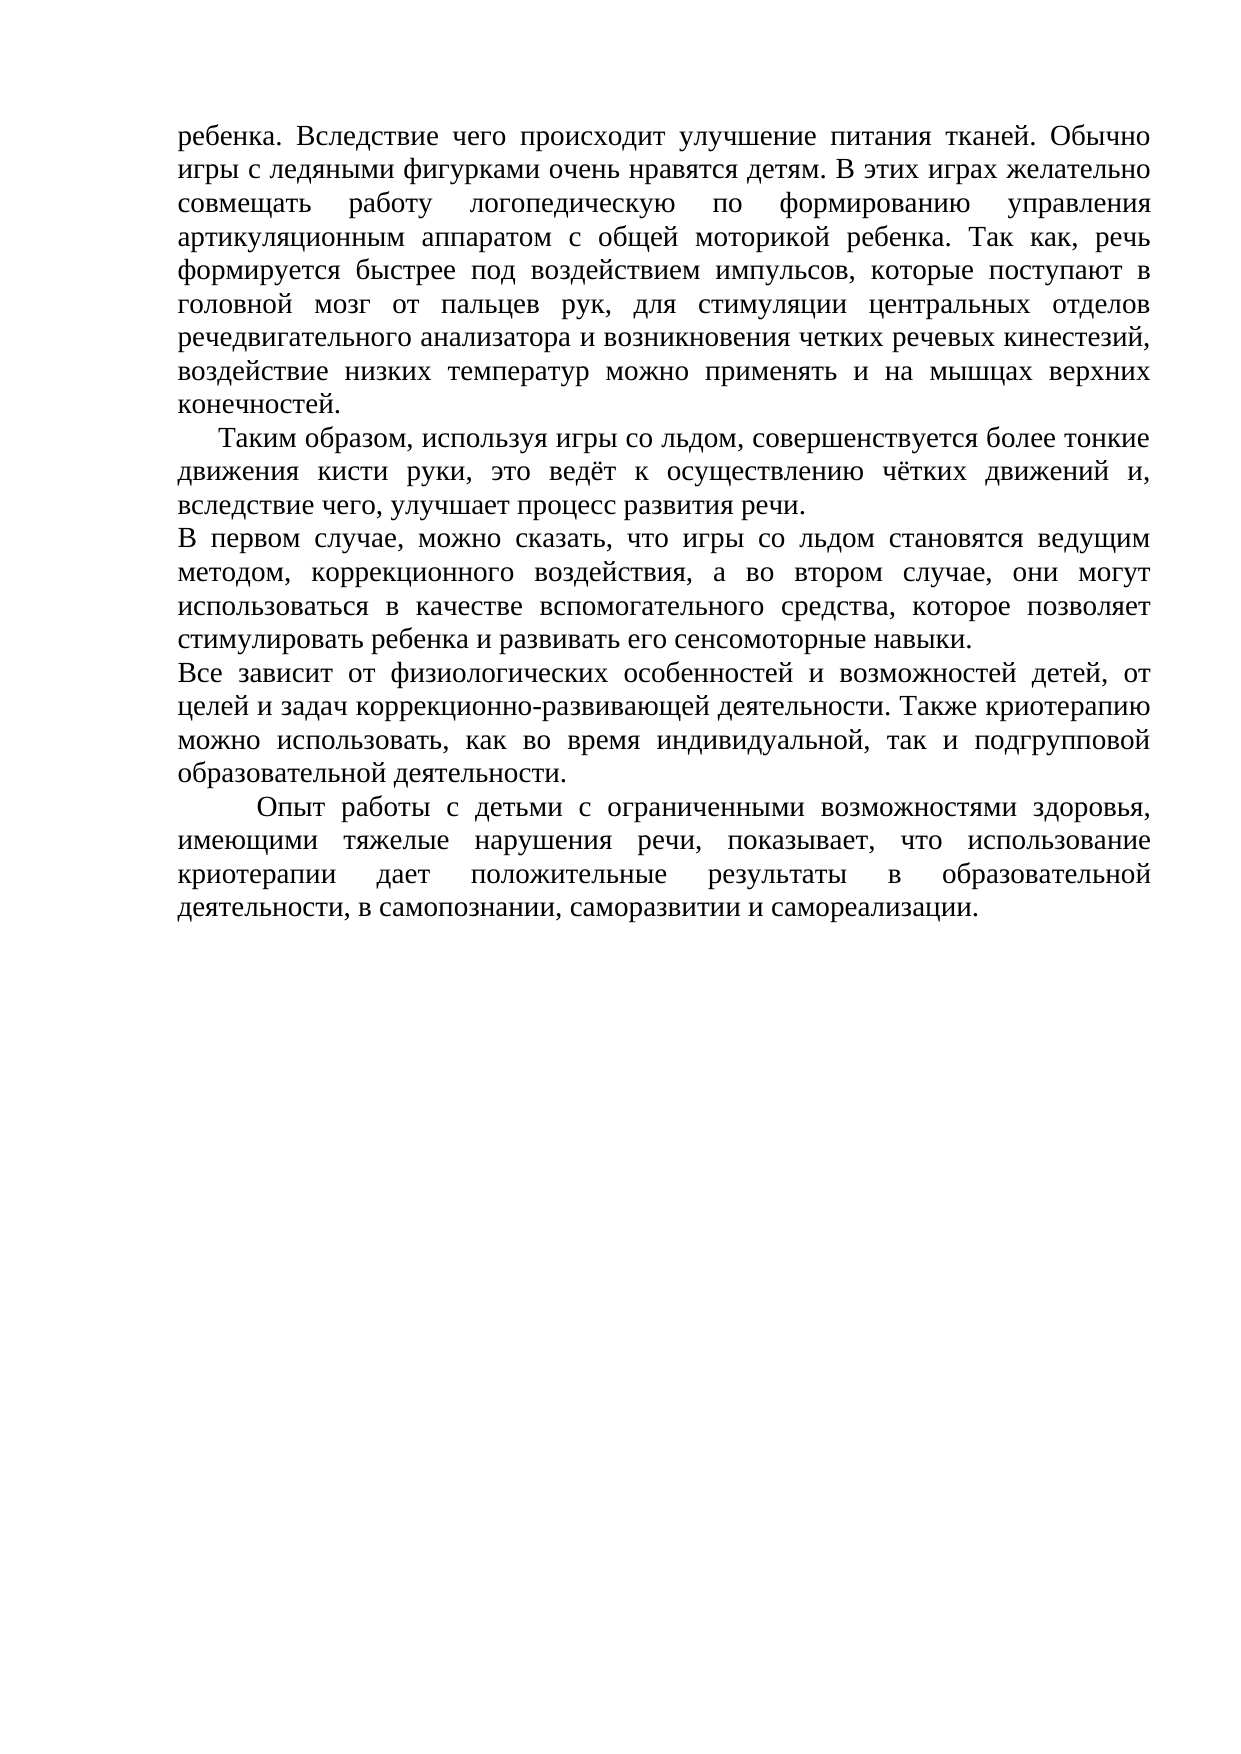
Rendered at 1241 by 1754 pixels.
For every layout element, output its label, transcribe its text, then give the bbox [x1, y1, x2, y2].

text Таким образом, используя игры со льдом, совершенствуется более тонкие движения кисти руки, это ведёт к осуществлению чётких движений и, вследствие чего, улучшает процесс развития речи. [177, 420, 1152, 521]
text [177, 118, 1152, 420]
text В первом случае, можно сказать, что игры со льдом становятся ведущим методом, коррекционного воздействия, а во втором случае, они могут использоваться в качестве вспомогательного средства, которое позволяет стимулировать ребенка и развивать его сенсомоторные навыки. [177, 521, 1152, 655]
text Все зависит от физиологических особенностей и возможностей детей, от целей и задач коррекционно-развивающей деятельности. Также криотерапию можно использовать, как во время индивидуальной, так и подгрупповой образовательной деятельности. [177, 655, 1152, 789]
text Опыт работы с детьми с ограниченными возможностями здоровья, имеющими тяжелые нарушения речи, показывает, что использование криотерапии дает положительные результаты в образовательной деятельности, в самопознании, саморазвитии и самореализации. [177, 789, 1152, 923]
